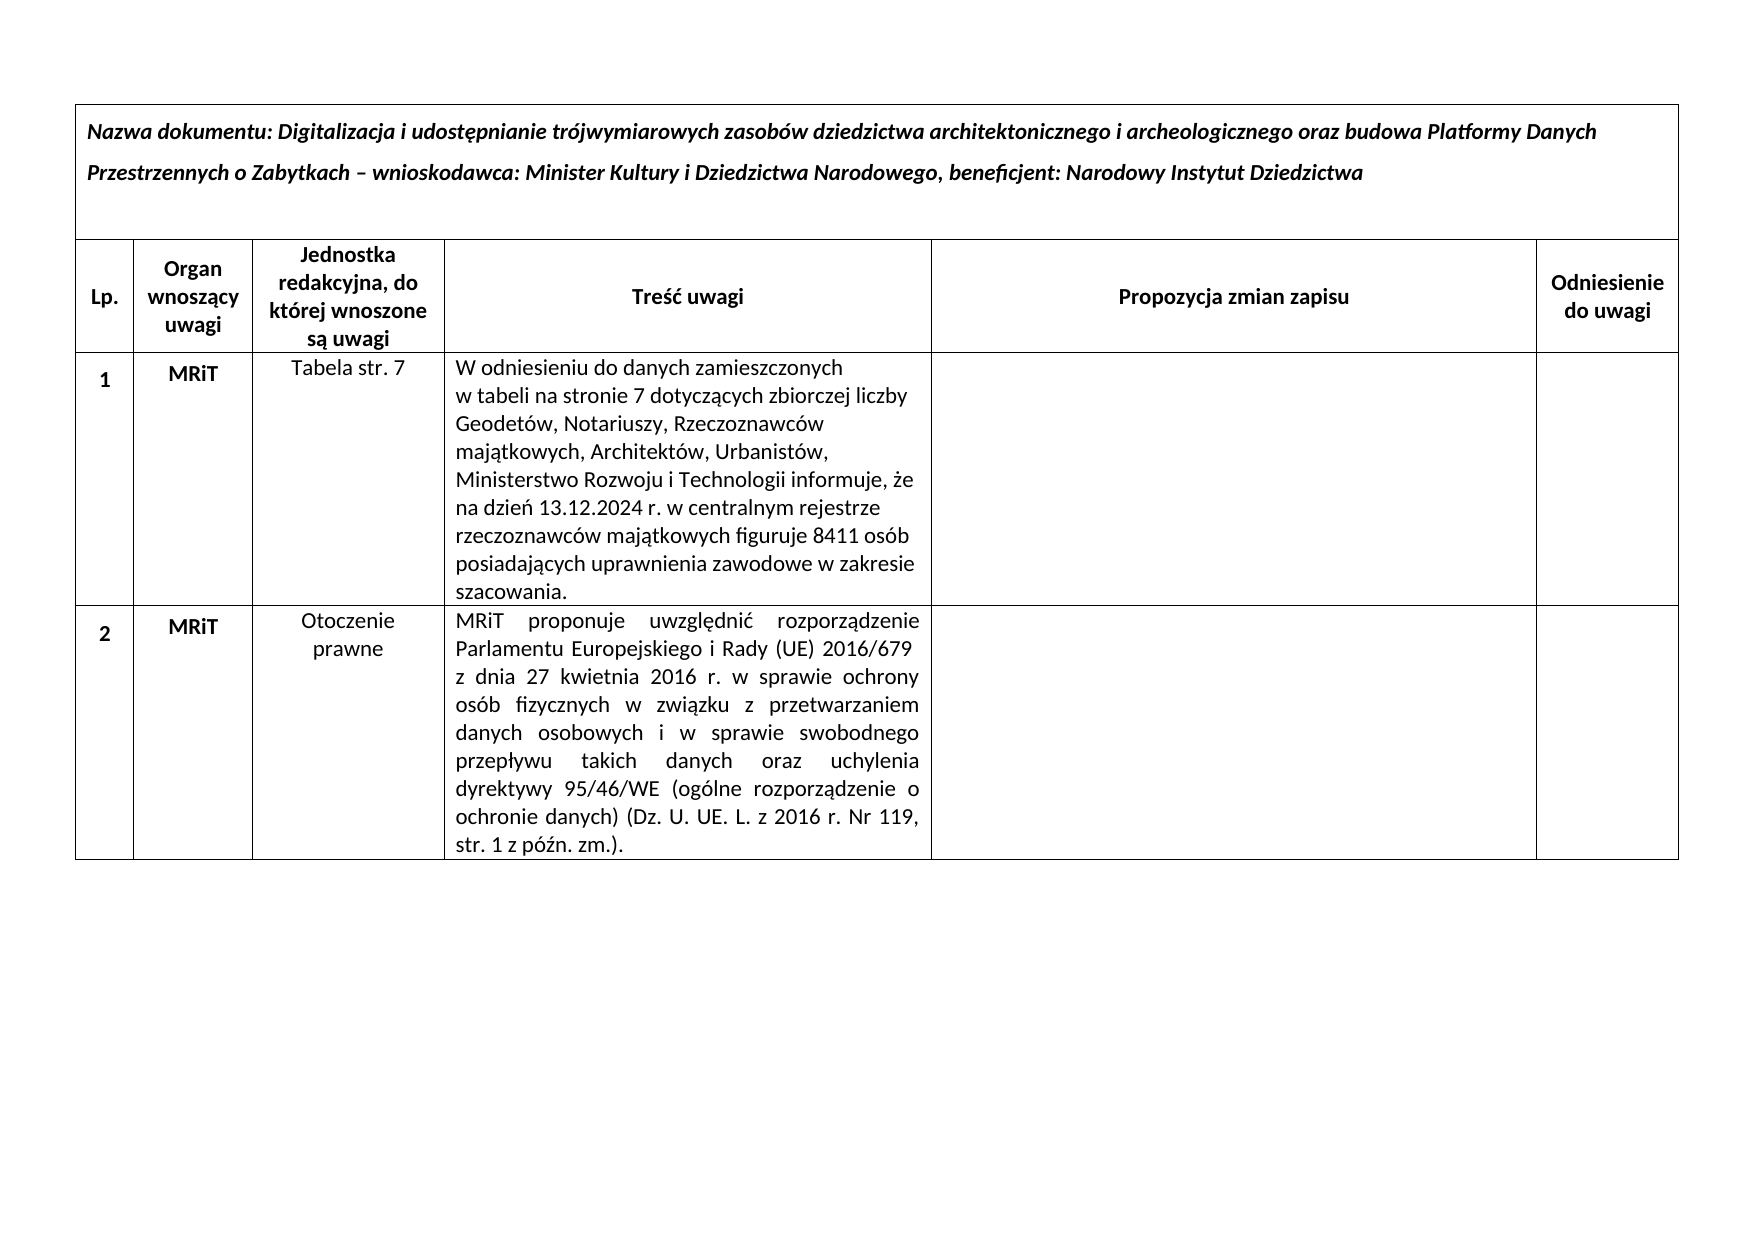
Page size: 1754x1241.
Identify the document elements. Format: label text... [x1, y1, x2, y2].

table_cell [1537, 353, 1678, 605]
table_cell Tabela str. 7 [253, 353, 444, 605]
table_cell [932, 353, 1536, 605]
table_cell 1 [76, 353, 133, 605]
table_cell Treść uwagi [445, 240, 931, 352]
table_cell MRiT proponuje uwzględnić rozporządzenie Parlamentu Europejskiego i Rady (UE) 2016/679 z dnia 27 kwietnia 2016 r. w sprawie ochrony osób fizycznych w związku z przetwarzaniem danych osobowych i w sprawie swobodnego przepływu takich danych oraz uchylenia dyrektywy 95/46/WE (ogólne rozporządzenie o ochronie danych) (Dz. U. UE. L. z 2016 r. Nr 119, str. 1 z późn. zm.). [445, 606, 931, 858]
table_cell Jednostka redakcyjna, do której wnoszone są uwagi [253, 240, 444, 352]
table_cell Propozycja zmian zapisu [932, 240, 1536, 352]
table_cell [1537, 606, 1678, 858]
table_cell Odniesienie do uwagi [1537, 240, 1678, 352]
table_cell MRiT [134, 353, 252, 605]
table_cell Otoczenie prawne [253, 606, 444, 858]
table_cell Organ wnoszący uwagi [134, 240, 252, 352]
table_cell Lp. [76, 240, 133, 352]
table_cell [932, 606, 1536, 858]
table_header Nazwa dokumentu: Digitalizacja i udostępnianie trójwymiarowych zasobów dziedzictwa architektonicznego i archeologicznego oraz budowa Platformy Danych Przestrzennych o Zabytkach – wnioskodawca: Minister Kultury i Dziedzictwa Narodowego, beneficjent: Narodowy Instytut Dziedzictwa [76, 105, 1678, 239]
table_cell 2 [76, 606, 133, 858]
table_cell W odniesieniu do danych zamieszczonych w tabeli na stronie 7 dotyczących zbiorczej liczby Geodetów, Notariuszy, Rzeczoznawców majątkowych, Architektów, Urbanistów, Ministerstwo Rozwoju i Technologii informuje, że na dzień 13.12.2024 r. w centralnym rejestrze rzeczoznawców majątkowych figuruje 8411 osób posiadających uprawnienia zawodowe w zakresie szacowania. [445, 353, 931, 605]
table_cell MRiT [134, 606, 252, 858]
